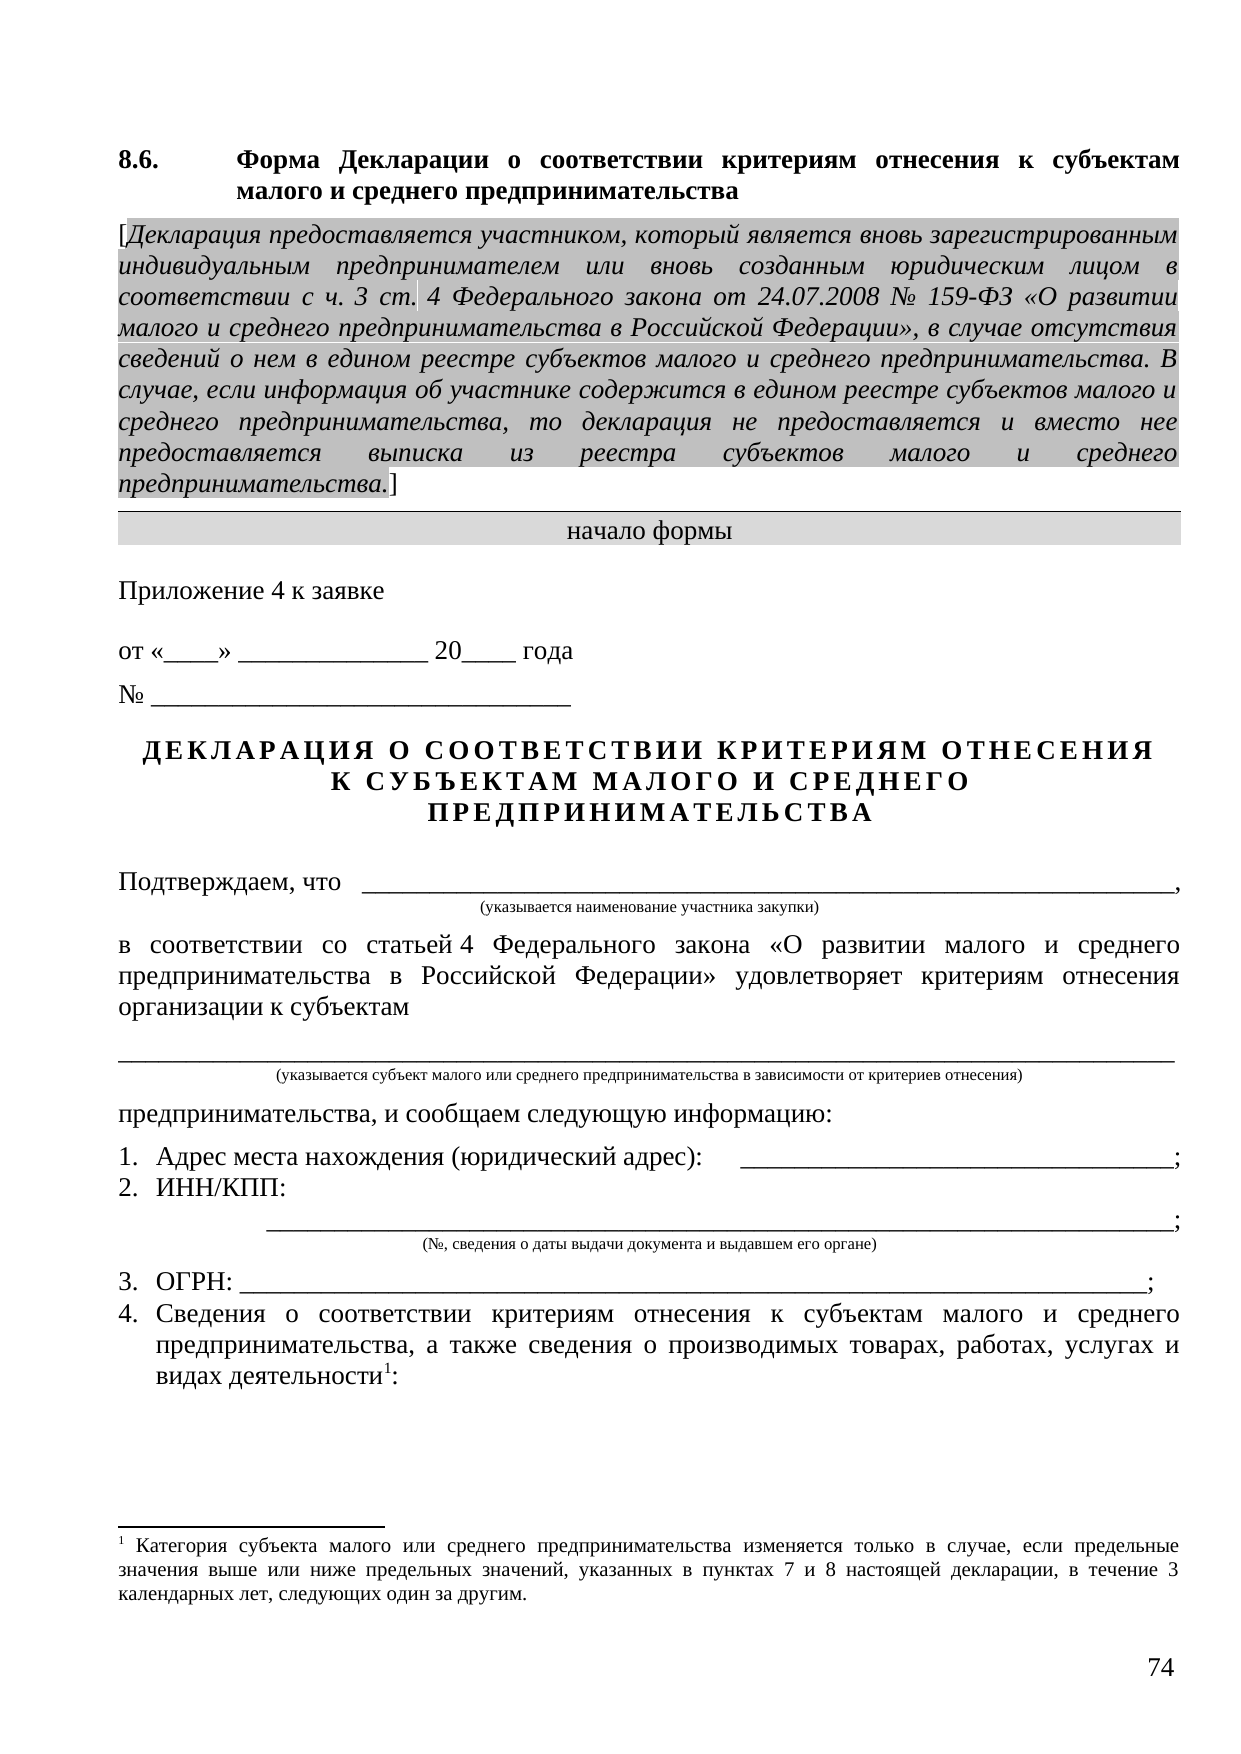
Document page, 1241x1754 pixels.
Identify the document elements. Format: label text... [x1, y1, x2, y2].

text от «____» ______________ 20____ года [118, 634, 1181, 666]
text в соответствии со статьей 4 Федерального закона «О развитии малого и среднего предпринимательства в Российской Федерации» удовлетворяет критериям отнесения организации к субъектам [118, 928, 1181, 1021]
text Приложение 4 к заявке [118, 574, 1181, 605]
list ИНН/КПП: ___________________________________________________________________; [118, 1172, 1181, 1234]
text [Декларация предоставляется участником, который является вновь зарегистрированным индивидуальным предпринимателем или вновь созданным юридическим лицом в соответствии с ч. 3 ст. 4 Федерального закона от 24.07.2008 № 159-ФЗ «О развитии малого и среднего предпринимательства в Российской Федерации», в случае отсутствия сведений о нем в едином реестре субъектов малого и среднего предпринимательства. В случае, если информация об участнике содержится в едином реестре субъектов малого и среднего предпринимательства, то декларация не предоставляется и вместо нее предоставляется выписка из реестра субъектов малого и среднего предпринимательства.] [118, 218, 1181, 498]
text ______________________________________________________________________________ [118, 1034, 1181, 1065]
text Форма Декларации о соответствии критериям отнесения к субъектам малого и среднего предпринимательства [118, 143, 1181, 205]
text начало формы [118, 512, 1181, 545]
text предпринимательства, и сообщаем следующую информацию: [118, 1097, 1181, 1128]
text Подтверждаем, что ____________________________________________________________, [118, 865, 1181, 896]
text (№, сведения о даты выдачи документа и выдавшем его органе) [118, 1234, 1181, 1253]
text (указывается субъект малого или среднего предпринимательства в зависимости от критериев отнесения) [118, 1065, 1181, 1084]
list ОГРН: ___________________________________________________________________; [118, 1266, 1181, 1297]
text (указывается наименование участника закупки) [118, 896, 1181, 916]
list Сведения о соответствии критериям отнесения к субъектам малого и среднего предпринимательства, а также сведения о производимых товарах, работах, услугах и видах деятельности: [118, 1297, 1181, 1390]
text Декларация о соответствии критериям отнесения к субъектам малого и среднего предпринимательства [118, 734, 1181, 828]
list Адрес места нахождения (юридический адрес): ________________________________; [118, 1140, 1181, 1172]
text № _______________________________ [118, 678, 1181, 709]
